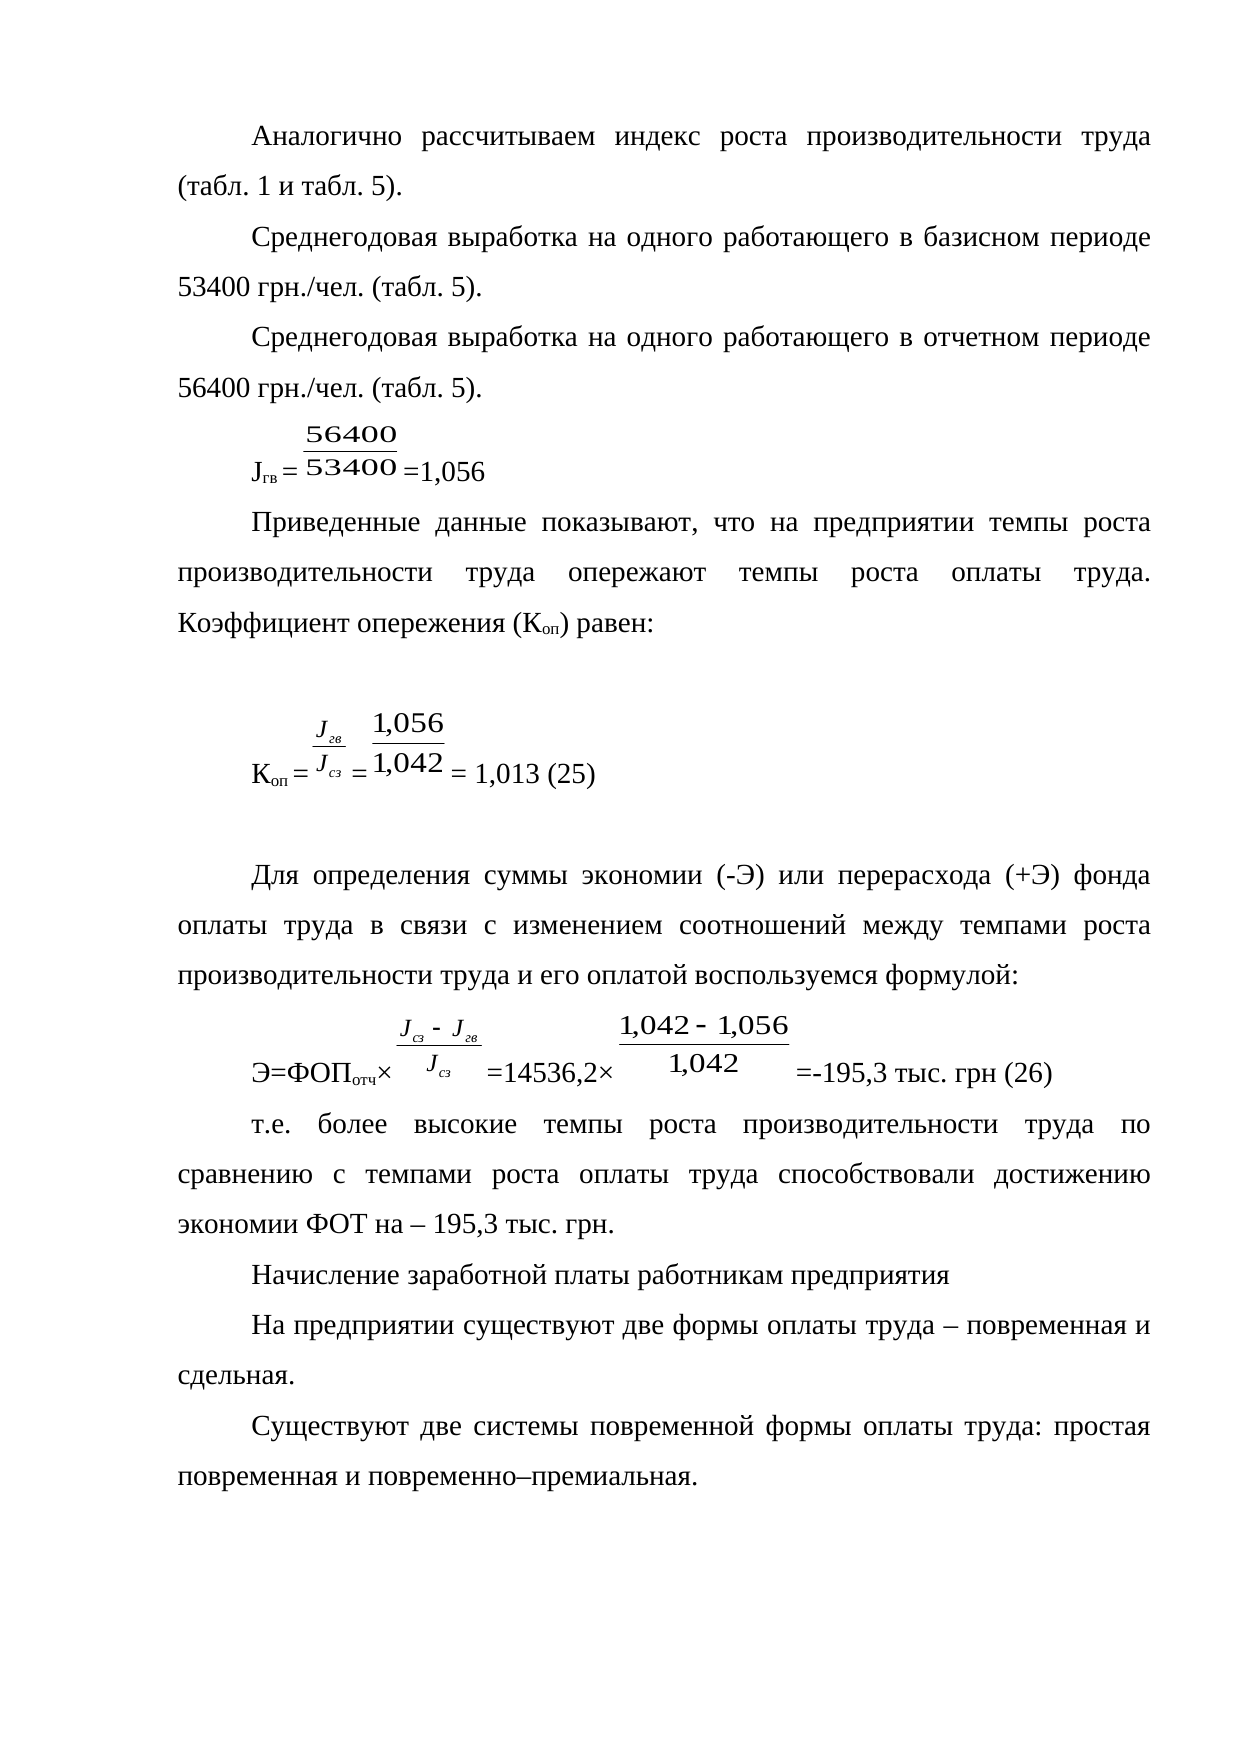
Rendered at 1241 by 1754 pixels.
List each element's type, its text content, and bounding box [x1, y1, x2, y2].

text Э=ФОПотч×=14536,2×=-195,3 тыс. грн (26) [177, 1008, 1152, 1089]
text Начисление заработной платы работникам предприятия [177, 1257, 1152, 1290]
text На предприятии существуют две формы оплаты труда – повременная и сдельная. [177, 1307, 1152, 1391]
text Среднегодовая выработка на одного работающего в базисном периоде 53400 грн./чел. (табл. 5). [177, 219, 1152, 303]
text т.е. более высокие темпы роста производительности труда по сравнению с темпами роста оплаты труда способствовали достижению экономии ФОТ на – 195,3 тыс. грн. [177, 1106, 1152, 1240]
text Приведенные данные показывают, что на предприятии темпы роста производительности труда опережают темпы роста оплаты труда. Коэффициент опережения (Коп) равен: [177, 504, 1152, 638]
text Среднегодовая выработка на одного работающего в отчетном периоде 56400 грн./чел. (табл. 5). [177, 319, 1152, 403]
text Јгв ==1,056 [177, 420, 1152, 487]
text Существуют две системы повременной формы оплаты труда: простая повременная и повременно–премиальная. [177, 1408, 1152, 1492]
text Для определения суммы экономии (-Э) или перерасхода (+Э) фонда оплаты труда в связи с изменением соотношений между темпами роста производительности труда и его оплатой воспользуемся формулой: [177, 857, 1152, 991]
text Аналогично рассчитываем индекс роста производительности труда (табл. 1 и табл. 5). [177, 118, 1152, 202]
text Коп === 1,013 (25) [177, 705, 1152, 790]
